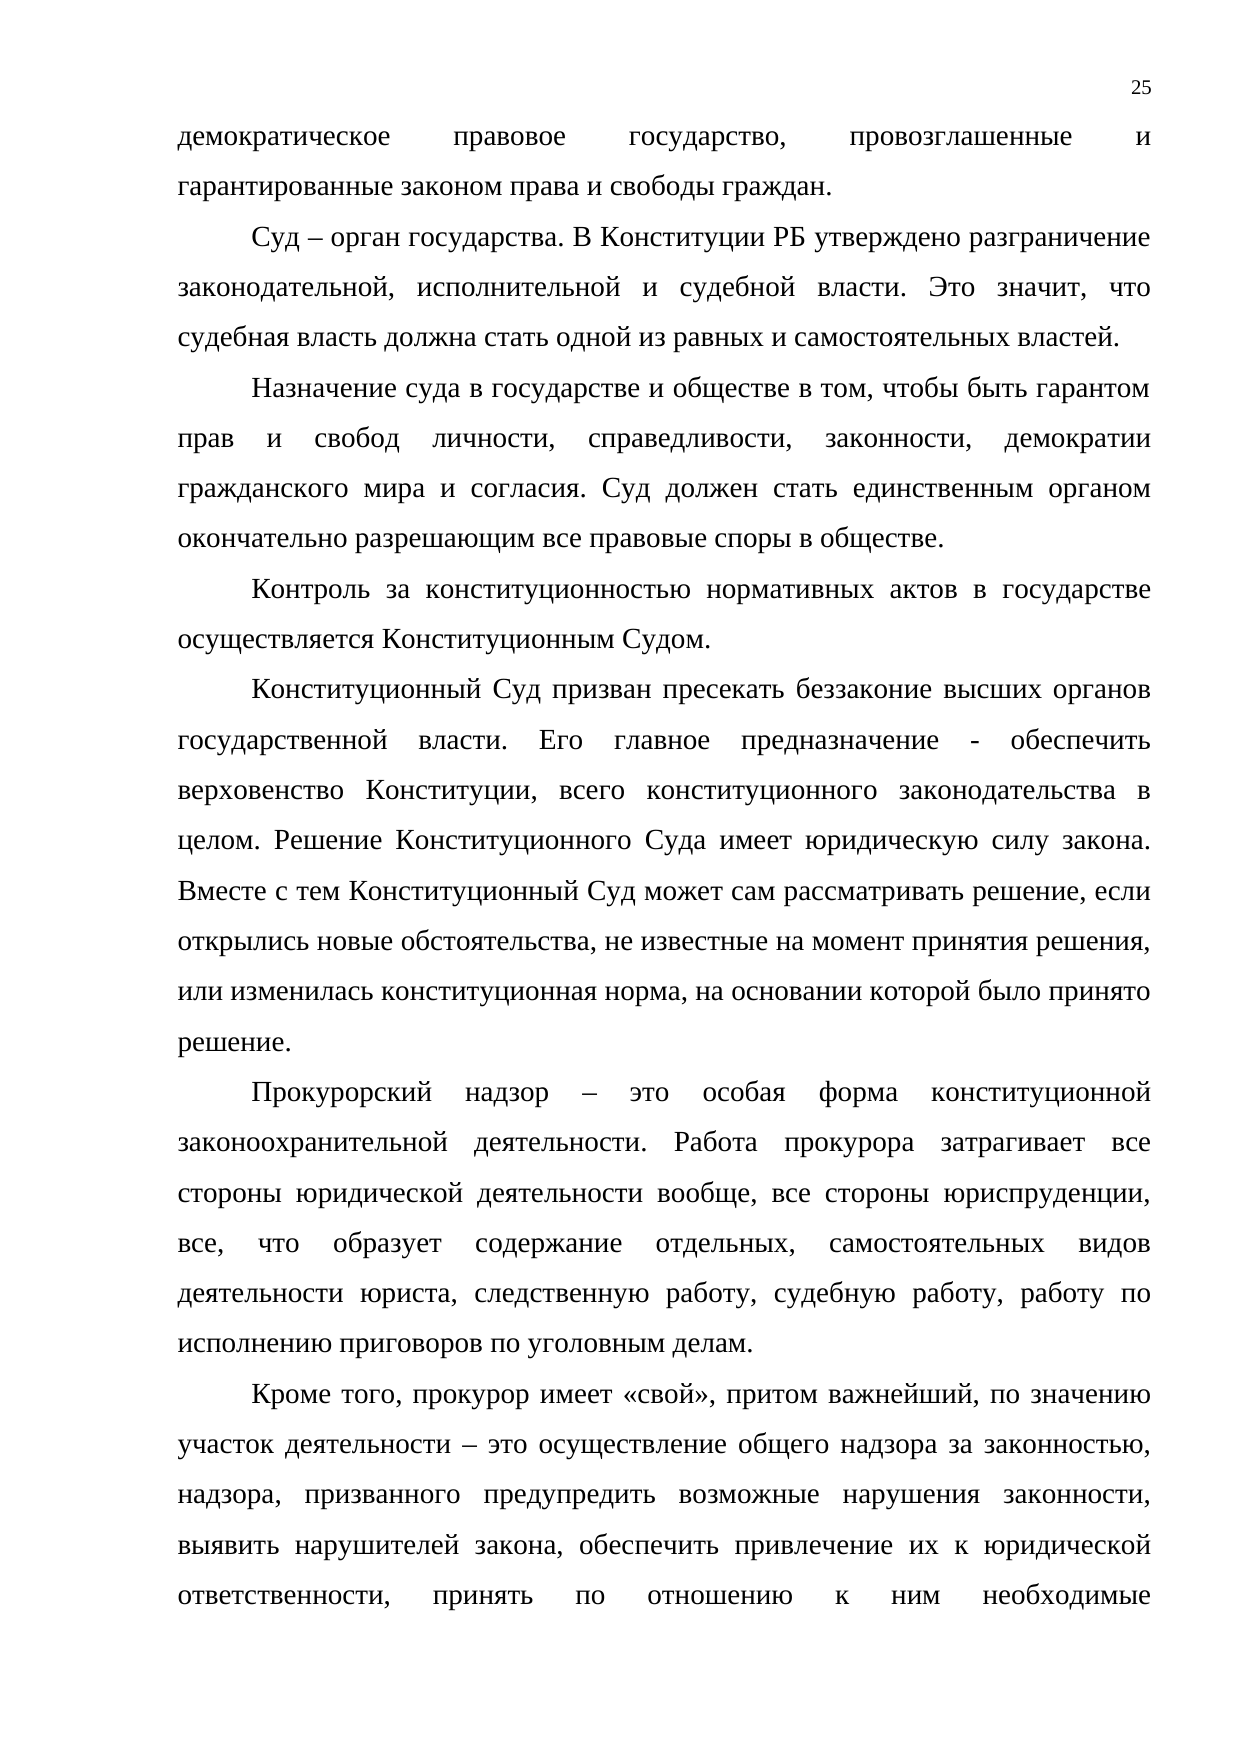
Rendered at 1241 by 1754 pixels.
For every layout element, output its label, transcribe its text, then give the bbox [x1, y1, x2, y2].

text Суд – орган государства. В Конституции РБ утверждено разграничение законодательной, исполнительной и судебной власти. Это значит, что судебная власть должна стать одной из равных и самостоятельных властей. [177, 219, 1152, 353]
text Назначение суда в государстве и обществе в том, чтобы быть гарантом прав и свобод личности, справедливости, законности, демократии гражданского мира и согласия. Суд должен стать единственным органом окончательно разрешающим все правовые споры в обществе. [177, 370, 1152, 554]
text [177, 118, 1152, 202]
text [177, 1376, 1152, 1611]
text Прокурорский надзор – это особая форма конституционной законоохранительной деятельности. Работа прокурора затрагивает все стороны юридической деятельности вообще, все стороны юриспруденции, все, что образует содержание отдельных, самостоятельных видов деятельности юриста, следственную работу, судебную работу, работу по исполнению приговоров по уголовным делам. [177, 1074, 1152, 1359]
text Контроль за конституционностью нормативных актов в государстве осуществляется Конституционным Судом. [177, 571, 1152, 655]
text Конституционный Суд призван пресекать беззаконие высших органов государственной власти. Его главное предназначение - обеспечить верховенство Конституции, всего конституционного законодательства в целом. Решение Конституционного Суда имеет юридическую силу закона. Вместе с тем Конституционный Суд может сам рассматривать решение, если открылись новые обстоятельства, не известные на момент принятия решения, или изменилась конституционная норма, на основании которой было принято решение. [177, 672, 1152, 1057]
